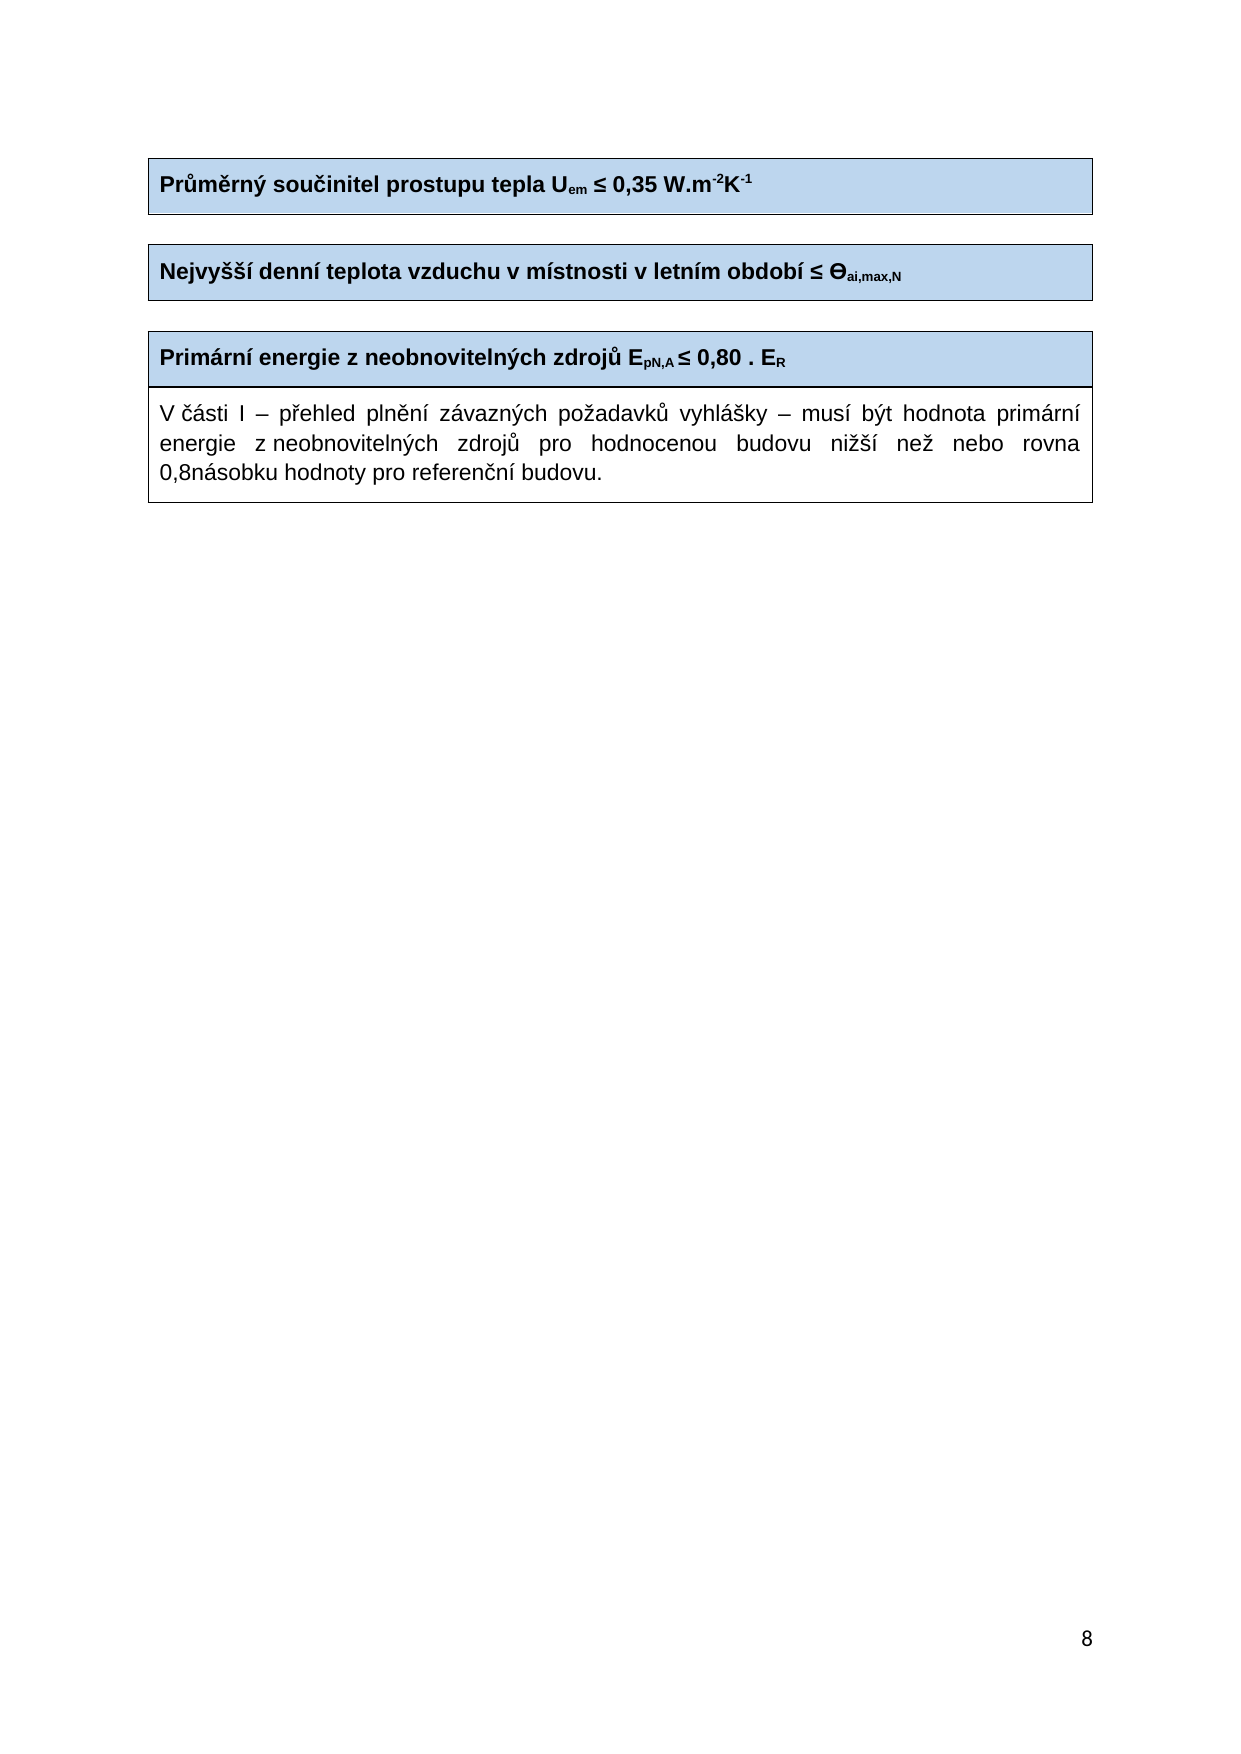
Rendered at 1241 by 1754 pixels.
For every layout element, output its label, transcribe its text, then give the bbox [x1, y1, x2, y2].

table_header Primární energie z neobnovitelných zdrojů EpN,A ≤ 0,80 . ER [149, 332, 1092, 386]
table_header Průměrný součinitel prostupu tepla Uem ≤ 0,35 W.m-2K-1 [149, 159, 1092, 213]
table_cell V části I – přehled plnění závazných požadavků vyhlášky – musí být hodnota primární energie z neobnovitelných zdrojů pro hodnocenou budovu nižší než nebo rovna 0,8násobku hodnoty pro referenční budovu. [149, 388, 1092, 502]
table_header Nejvyšší denní teplota vzduchu v místnosti v letním období ≤ Ɵai,max,N [149, 245, 1092, 300]
